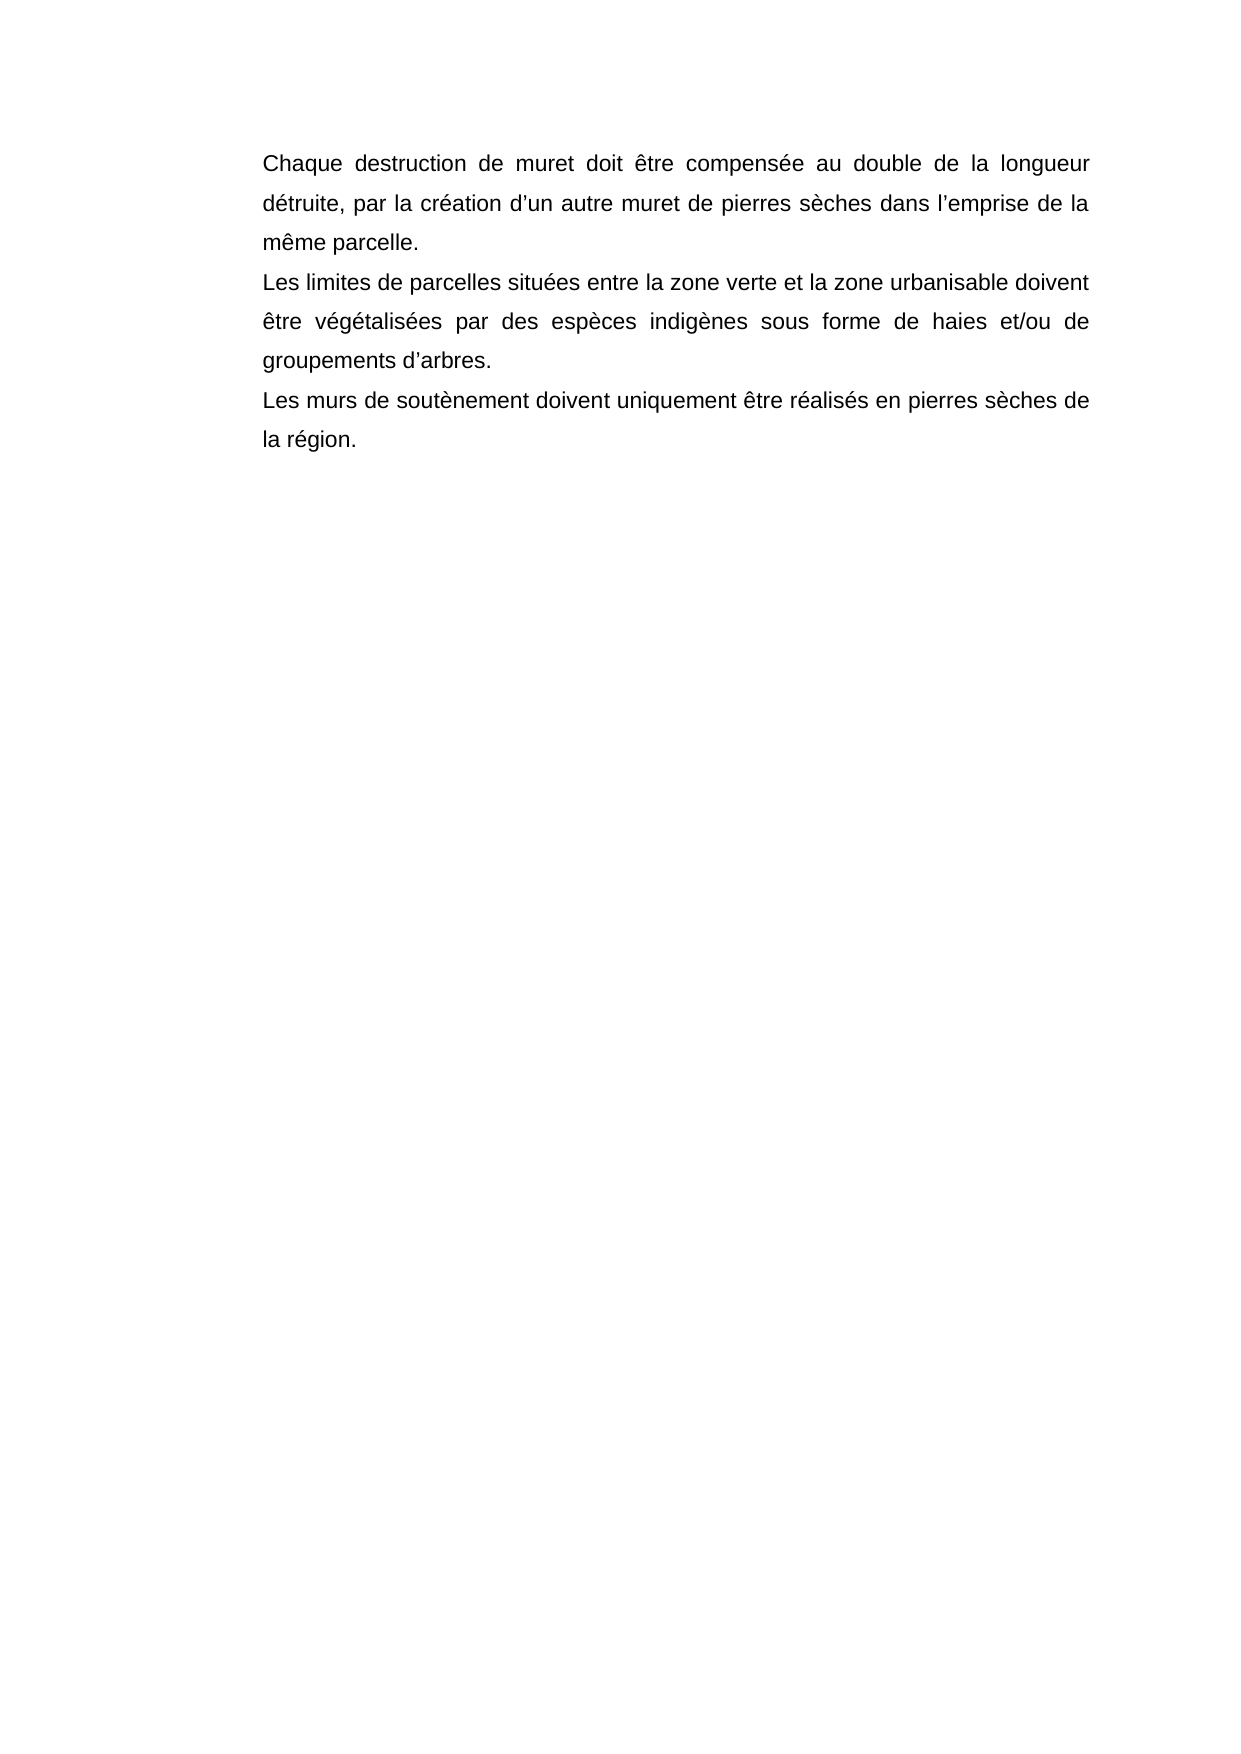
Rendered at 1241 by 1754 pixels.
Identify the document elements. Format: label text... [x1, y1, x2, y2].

text Les limites de parcelles situées entre la zone verte et la zone urbanisable doivent être végétalisées par des espèces indigènes sous forme de haies et/ou de groupements d’arbres. [262, 268, 1090, 374]
text Chaque destruction de muret doit être compensée au double de la longueur détruite, par la création d’un autre muret de pierres sèches dans l’emprise de la même parcelle. [262, 150, 1090, 255]
text Les murs de soutènement doivent uniquement être réalisés en pierres sèches de la région. [262, 387, 1090, 453]
